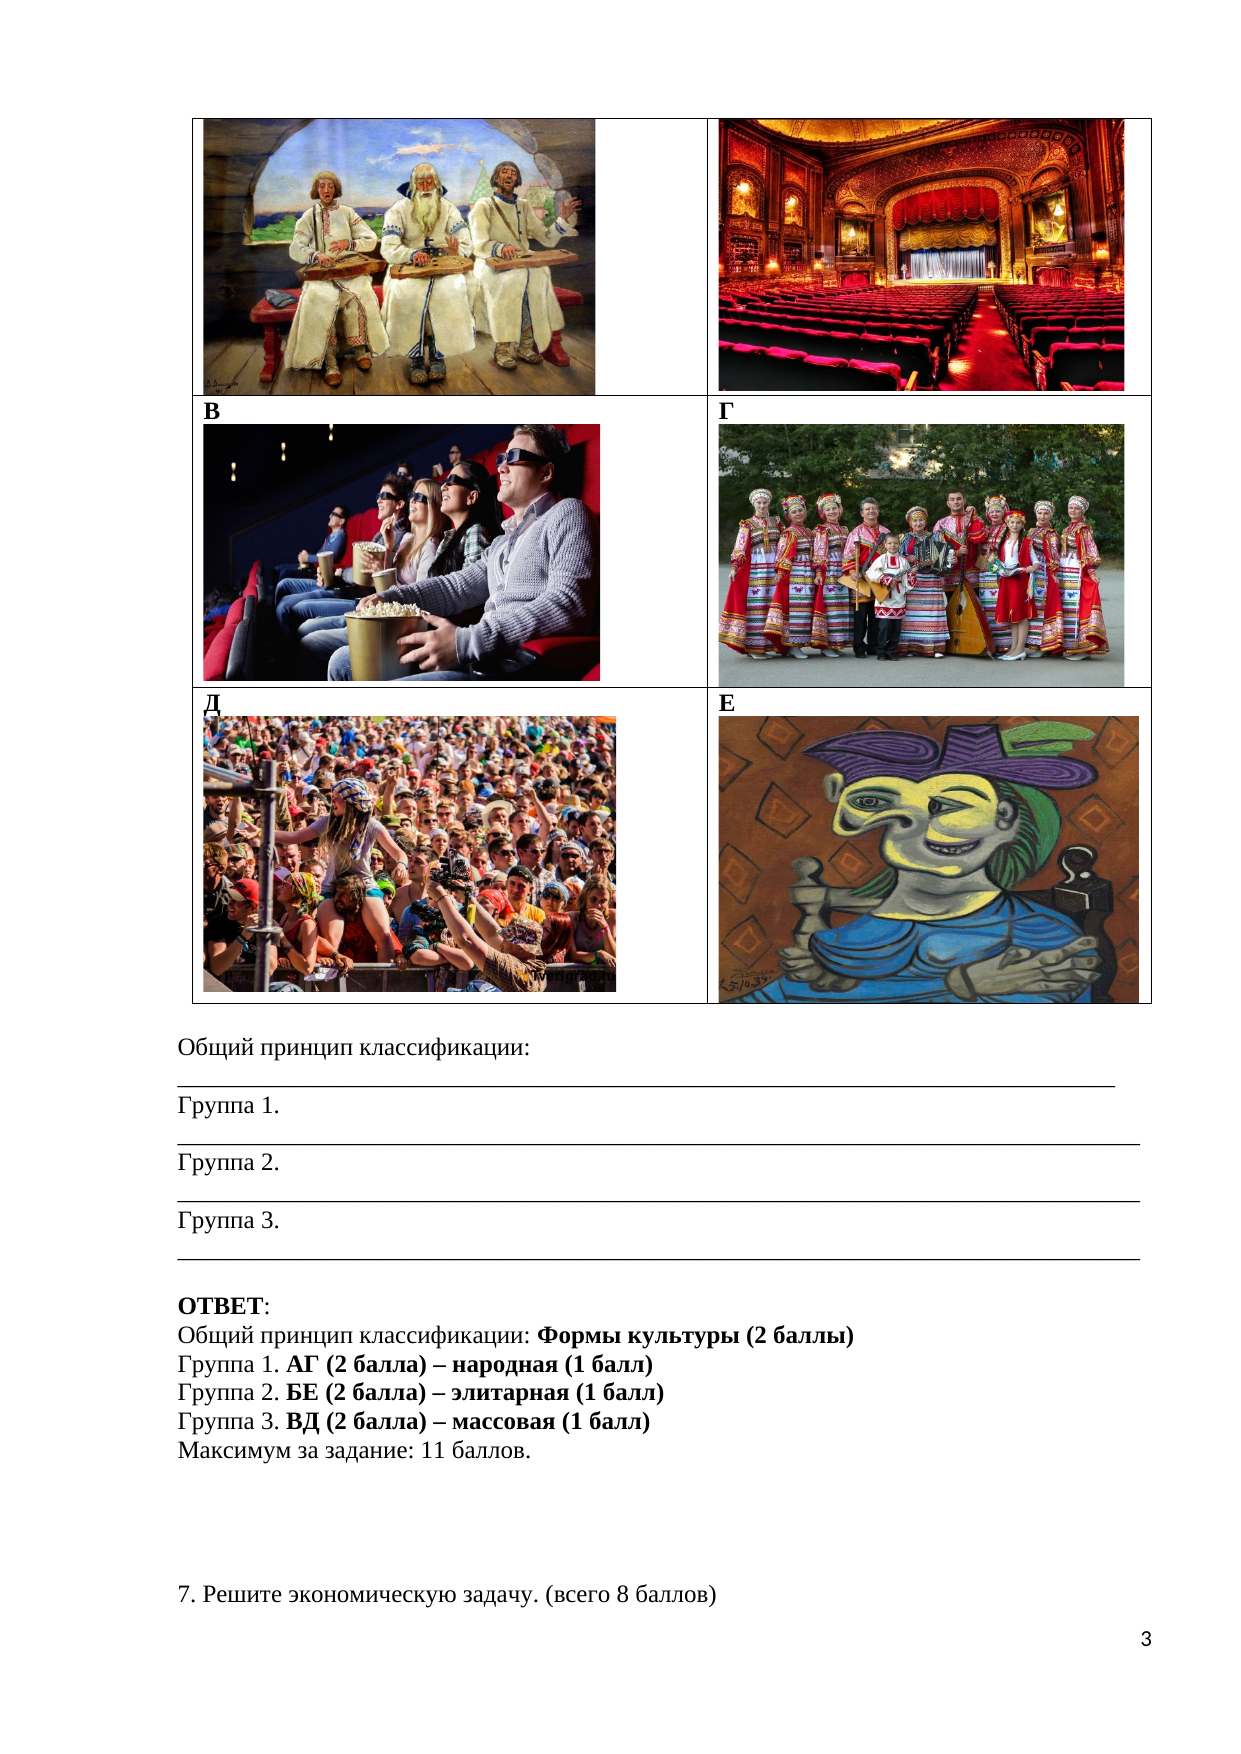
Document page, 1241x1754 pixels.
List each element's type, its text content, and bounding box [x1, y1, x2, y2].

text Группа 3. _____________________________________________________________________________ [177, 1205, 1152, 1262]
table_header Б [708, 119, 1151, 395]
text ОТВЕТ: [177, 1291, 1152, 1320]
table_header А [596, 119, 707, 395]
picture [718, 716, 1139, 1003]
text Общий принцип классификации: ___________________________________________________________________________ [177, 1032, 1152, 1090]
picture [718, 424, 1125, 687]
picture [203, 119, 596, 395]
picture [203, 716, 617, 992]
table_cell В [193, 396, 707, 687]
table_cell Г [708, 396, 1151, 687]
table_cell Е [708, 688, 1151, 1003]
text Группа 3. ВД (2 балла) – массовая (1 балл) [177, 1406, 1152, 1435]
text Группа 1. _____________________________________________________________________________ [177, 1090, 1152, 1147]
table_cell Д [193, 688, 707, 1003]
picture [203, 424, 601, 681]
text Группа 2. _____________________________________________________________________________ [177, 1147, 1152, 1205]
text Максимум за задание: 11 баллов. [177, 1435, 1152, 1464]
text Общий принцип классификации: Формы культуры (2 баллы) [177, 1320, 1152, 1349]
text Группа 1. АГ (2 балла) – народная (1 балл) [177, 1349, 1152, 1377]
picture [718, 119, 1125, 391]
text 7. Решите экономическую задачу. (всего 8 баллов) [177, 1579, 1152, 1607]
text Группа 2. БЕ (2 балла) – элитарная (1 балл) [177, 1377, 1152, 1406]
